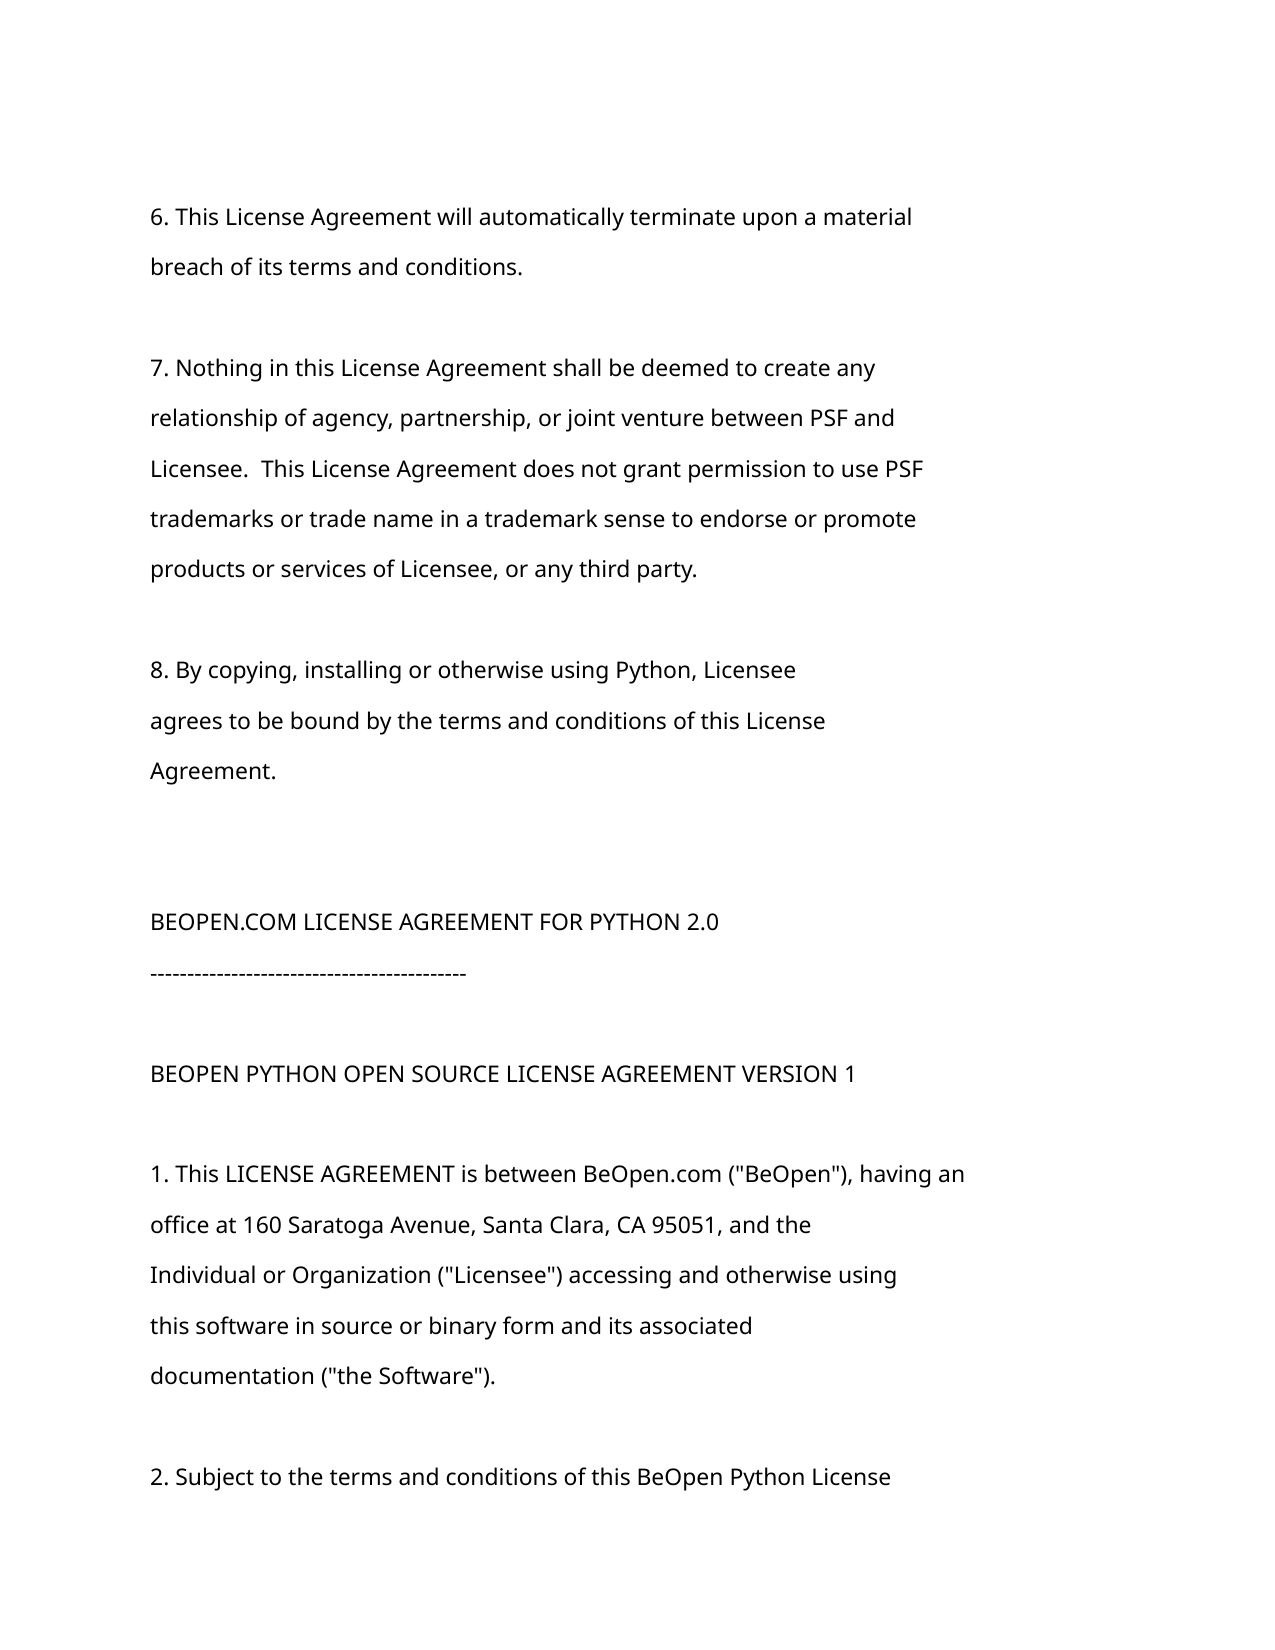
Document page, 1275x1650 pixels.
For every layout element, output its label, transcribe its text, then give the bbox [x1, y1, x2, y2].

text documentation ("the Software"). [150, 1360, 1125, 1391]
text BEOPEN PYTHON OPEN SOURCE LICENSE AGREEMENT VERSION 1 [150, 1057, 1125, 1089]
text Individual or Organization ("Licensee") accessing and otherwise using [150, 1259, 1125, 1290]
text 8. By copying, installing or otherwise using Python, Licensee [150, 654, 1125, 685]
text 6. This License Agreement will automatically terminate upon a material [150, 200, 1125, 232]
text relationship of agency, partnership, or joint venture between PSF and [150, 402, 1125, 433]
text ------------------------------------------- [150, 957, 1125, 988]
text 7. Nothing in this License Agreement shall be deemed to create any [150, 352, 1125, 383]
text 1. This LICENSE AGREEMENT is between BeOpen.com ("BeOpen"), having an [150, 1158, 1125, 1189]
text Agreement. [150, 755, 1125, 786]
text breach of its terms and conditions. [150, 251, 1125, 282]
text this software in source or binary form and its associated [150, 1309, 1125, 1341]
text office at 160 Saratoga Avenue, Santa Clara, CA 95051, and the [150, 1209, 1125, 1240]
text products or services of Licensee, or any third party. [150, 553, 1125, 584]
text 2. Subject to the terms and conditions of this BeOpen Python License [150, 1461, 1125, 1492]
text BEOPEN.COM LICENSE AGREEMENT FOR PYTHON 2.0 [150, 906, 1125, 937]
text trademarks or trade name in a trademark sense to endorse or promote [150, 503, 1125, 534]
text Licensee. This License Agreement does not grant permission to use PSF [150, 452, 1125, 484]
text agrees to be bound by the terms and conditions of this License [150, 704, 1125, 736]
